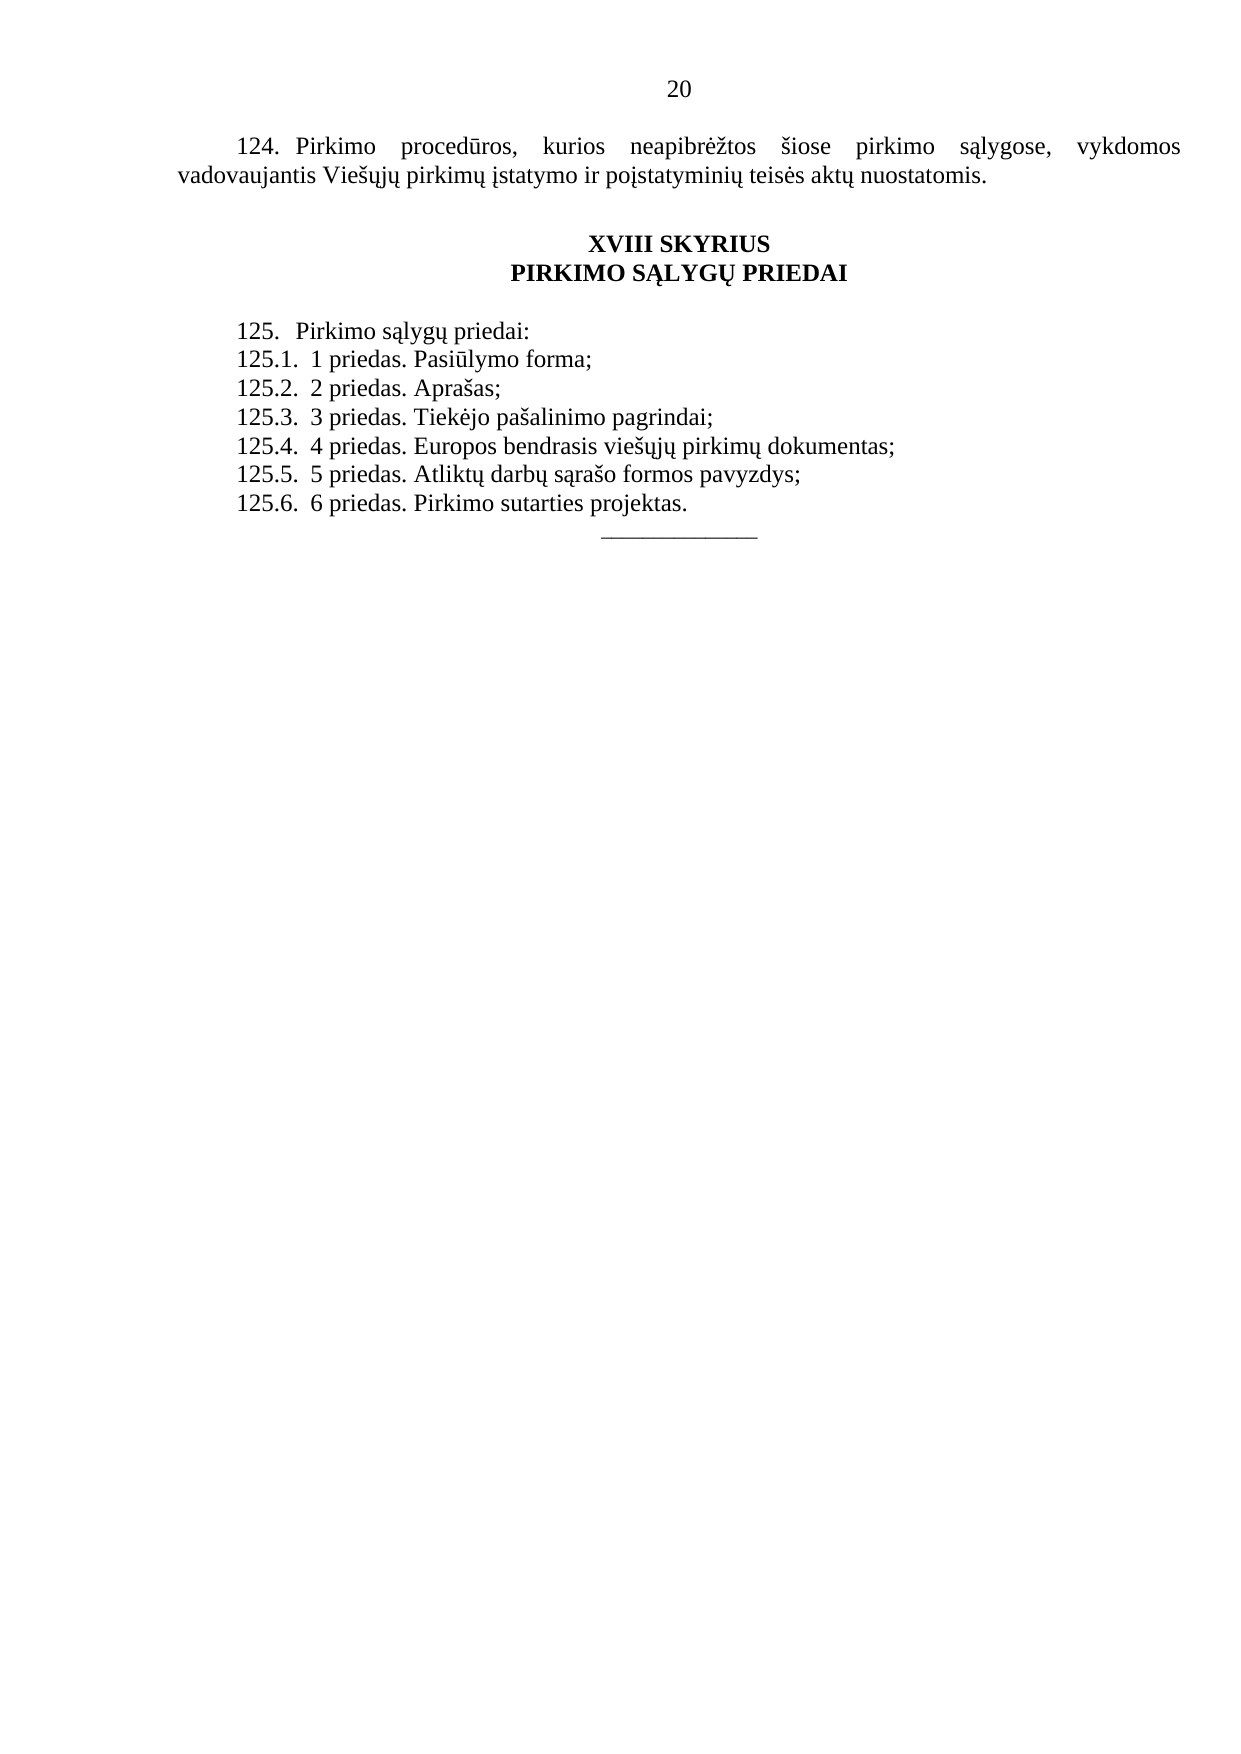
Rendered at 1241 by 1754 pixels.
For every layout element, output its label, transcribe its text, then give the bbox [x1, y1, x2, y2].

list 1 priedas. Pasiūlymo forma; [177, 344, 1181, 373]
text XVIII SKYRIUS [177, 229, 1181, 258]
list 6 priedas. Pirkimo sutarties projektas. [177, 488, 1181, 517]
list 2 priedas. Aprašas; [177, 373, 1181, 402]
list 4 priedas. Europos bendrasis viešųjų pirkimų dokumentas; [177, 431, 1181, 459]
list 3 priedas. Tiekėjo pašalinimo pagrindai; [177, 402, 1181, 431]
list 5 priedas. Atliktų darbų sąrašo formos pavyzdys; [177, 459, 1181, 488]
text PIRKIMO SĄLYGŲ PRIEDAI [177, 258, 1181, 287]
subtitle _______________ [177, 517, 1181, 541]
list Pirkimo sąlygų priedai: [177, 316, 1181, 344]
list Pirkimo procedūros, kurios neapibrėžtos šiose pirkimo sąlygose, vykdomos vadovaujantis Viešųjų pirkimų įstatymo ir poįstatyminių teisės aktų nuostatomis. [177, 131, 1181, 189]
